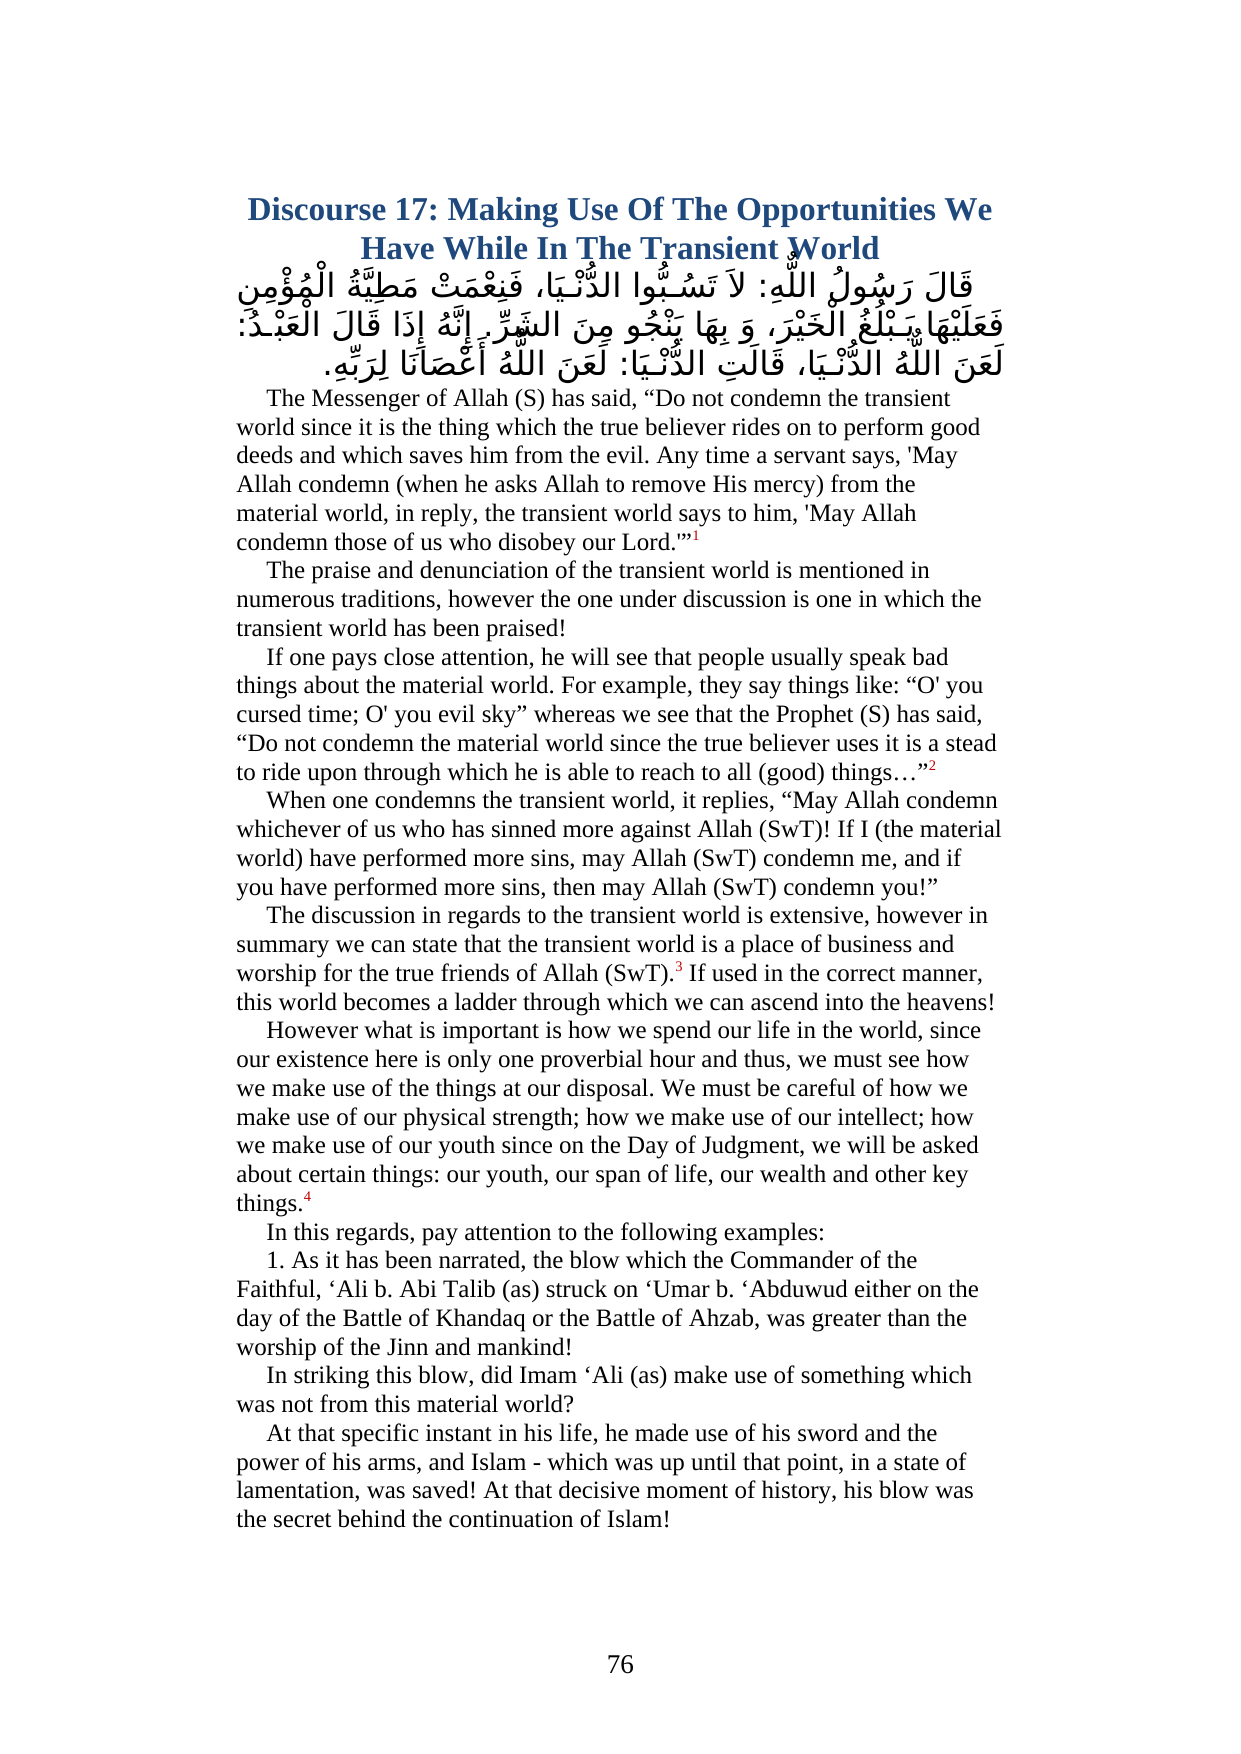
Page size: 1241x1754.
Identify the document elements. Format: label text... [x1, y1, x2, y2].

text In this regards, pay attention to the following examples: [236, 1217, 1004, 1245]
text When one condemns the transient world, it replies, “May Allah condemn whichever of us who has sinned more against Allah (SwT)! If I (the material world) have performed more sins, may Allah (SwT) condemn me, and if you have performed more sins, then may Allah (SwT) condemn you!” [236, 785, 1004, 900]
subtitle Discourse 17: Making Use Of The Opportunities We Have While In The Transient World [236, 190, 1004, 266]
text If one pays close attention, he will see that people usually speak bad things about the material world. For example, they say things like: “O' you cursed time; O' you evil sky” whereas we see that the Prophet (S) has said, “Do not condemn the material world since the true believer uses it is a stead to ride upon through which he is able to reach to all (good) things…”2 [236, 642, 1004, 785]
text At that specific instant in his life, he made use of his sword and the power of his arms, and Islam - which was up until that point, in a state of lamentation, was saved! At that decisive moment of history, his blow was the secret behind the continuation of Islam! [236, 1418, 1004, 1533]
text 1. As it has been narrated, the blow which the Commander of the Faithful, ‘Ali b. Abi Talib (as) struck on ‘Umar b. ‘Abduwud either on the day of the Battle of Khandaq or the Battle of Ahzab, was greater than the worship of the Jinn and mankind! [236, 1245, 1004, 1360]
text The discussion in regards to the transient world is extensive, however in summary we can state that the transient world is a place of business and worship for the true friends of Allah (SwT).3 If used in the correct manner, this world becomes a ladder through which we can ascend into the heavens! [236, 900, 1004, 1015]
text The Messenger of Allah (S) has said, “Do not condemn the transient world since it is the thing which the true believer rides on to perform good deeds and which saves him from the evil. Any time a servant says, 'May Allah condemn (when he asks Allah to remove His mercy) from the material world, in reply, the transient world says to him, 'May Allah condemn those of us who disobey our Lord.'”1 [236, 383, 1004, 555]
text قَالَ رَسُولُ اللٌّهِ: لاَ تَسُـبُّوا الدُّنْـيَا، فَنِعْمَتْ مَطِيَّةُ الْمُؤْمِنِ فَعَلَيْهَا يَـبْلُغُ الْخَيْرَ، وَ بِهَا يَنْجُو مِنَ الشَرِّ. إِنَّهُ إِذَا قَالَ الْعَبْدُ: لَعَنَ اللٌّهُ الدُّنْـيَا، قَالَتِ الدُّنْـيَا: لَعَنَ اللٌّهُ أَعْصَانَا لِرَبِّهِ. [236, 266, 1004, 383]
text In striking this blow, did Imam ‘Ali (as) make use of something which was not from this material world? [236, 1360, 1004, 1418]
text The praise and denunciation of the transient world is mentioned in numerous traditions, however the one under discussion is one in which the transient world has been praised! [236, 555, 1004, 642]
text However what is important is how we spend our life in the world, since our existence here is only one proverbial hour and thus, we must see how we make use of the things at our disposal. We must be careful of how we make use of our physical strength; how we make use of our intellect; how we make use of our youth since on the Day of Judgment, we will be asked about certain things: our youth, our span of life, our wealth and other key things.4 [236, 1015, 1004, 1217]
